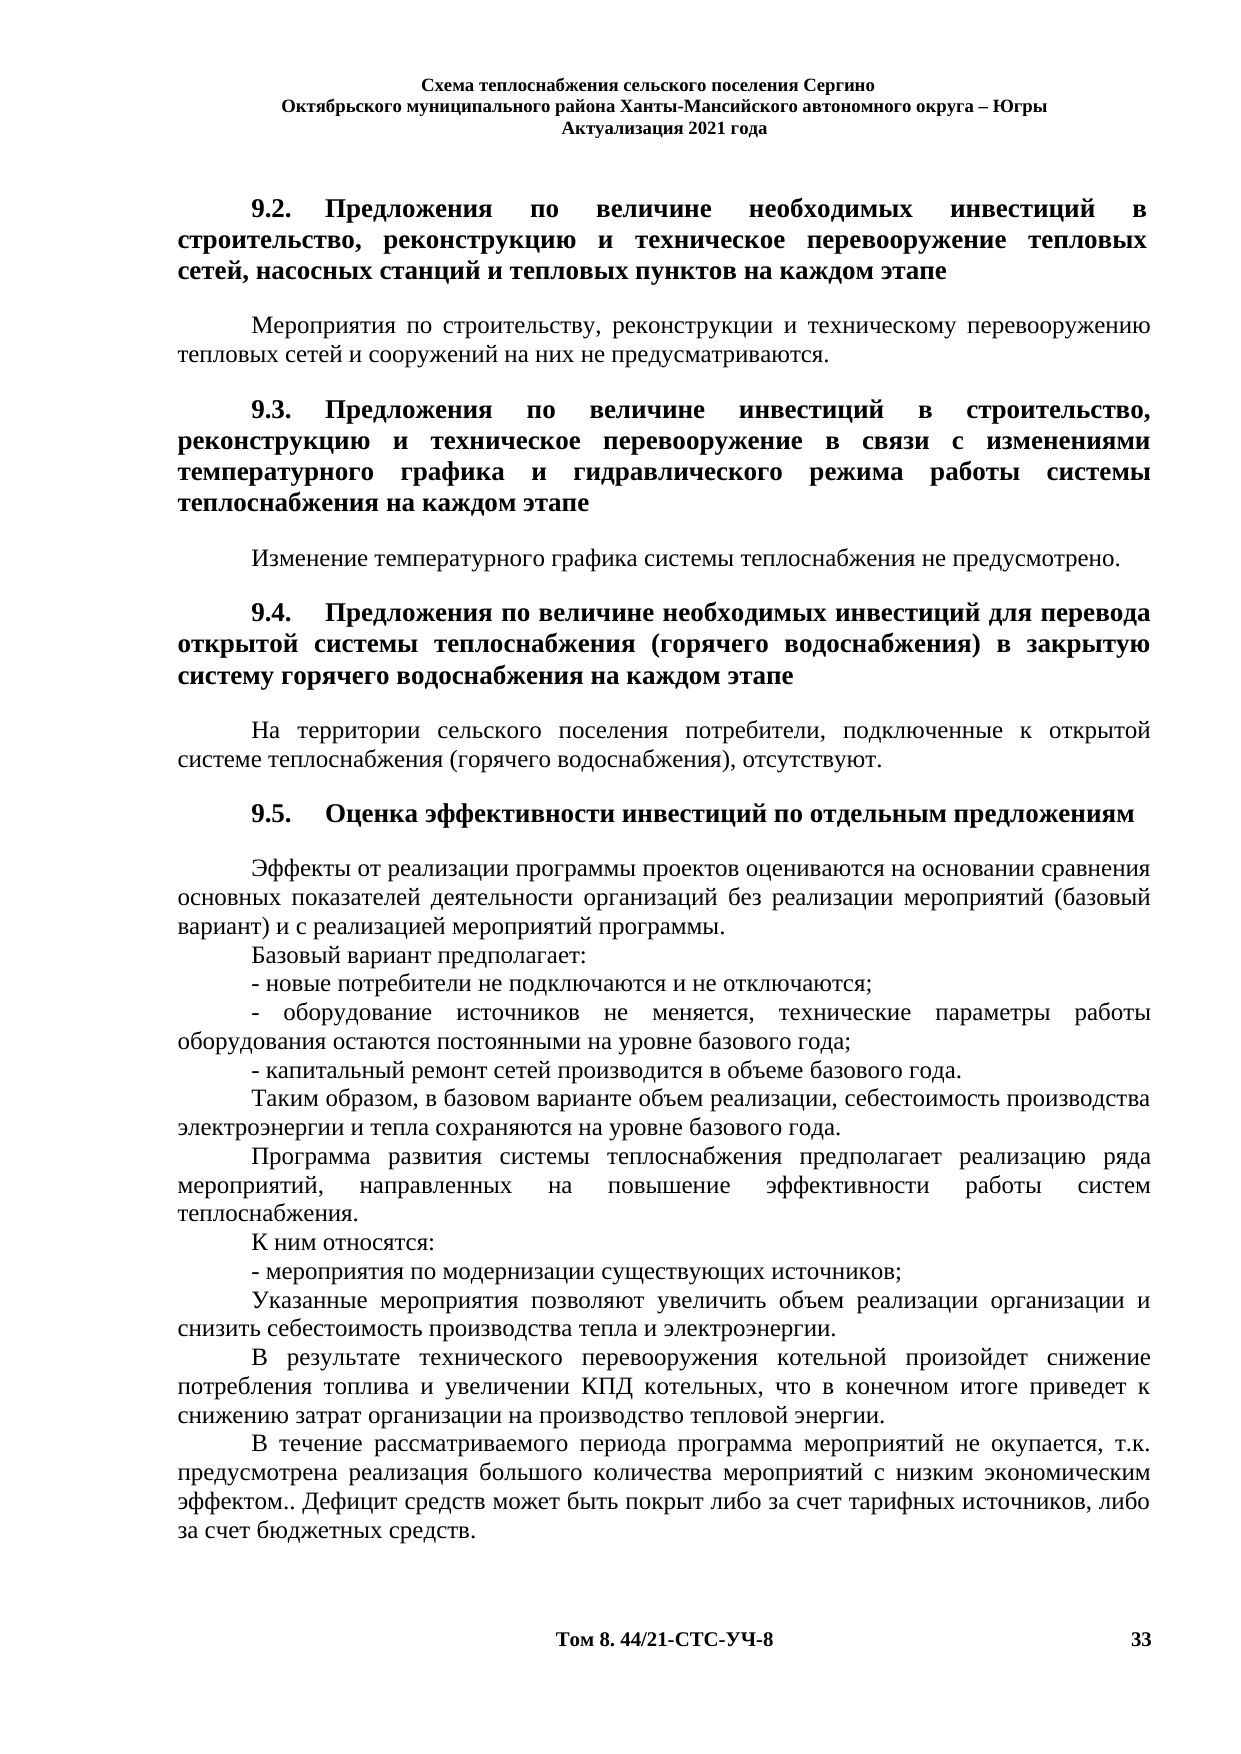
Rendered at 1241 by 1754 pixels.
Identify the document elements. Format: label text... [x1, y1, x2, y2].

text В результате технического перевооружения котельной произойдет снижение потребления топлива и увеличении КПД котельных, что в конечном итоге приведет к снижению затрат организации на производство тепловой энергии. [177, 1342, 1152, 1428]
text - капитальный ремонт сетей производится в объеме базового года. [177, 1055, 1152, 1083]
subtitle 9.3. Предложения по величине инвестиций в строительство, реконструкцию и техническое перевооружение в связи с изменениями температурного графика и гидравлического режима работы системы теплоснабжения на каждом этапе [177, 393, 1152, 518]
text К ним относятся: [177, 1227, 1152, 1256]
text - оборудование источников не меняется, технические параметры работы оборудования остаются постоянными на уровне базового года; [177, 997, 1152, 1055]
text Базовый вариант предполагает: [177, 940, 1152, 968]
text - новые потребители не подключаются и не отключаются; [177, 968, 1152, 997]
text На территории сельского поселения потребители, подключенные к открытой системе теплоснабжения (горячего водоснабжения), отсутствуют. [177, 715, 1152, 772]
text Программа развития системы теплоснабжения предполагает реализацию ряда мероприятий, направленных на повышение эффективности работы систем теплоснабжения. [177, 1141, 1152, 1227]
text Указанные мероприятия позволяют увеличить объем реализации организации и снизить себестоимость производства тепла и электроэнергии. [177, 1285, 1152, 1342]
subtitle 9.5. Оценка эффективности инвестиций по отдельным предложениям [177, 797, 1152, 828]
text - мероприятия по модернизации существующих источников; [177, 1256, 1152, 1285]
subtitle 9.2. Предложения по величине необходимых инвестиций в строительство, реконструкцию и техническое перевооружение тепловых сетей, насосных станций и тепловых пунктов на каждом этапе [177, 192, 1148, 286]
subtitle 9.4. Предложения по величине необходимых инвестиций для перевода открытой системы теплоснабжения (горячего водоснабжения) в закрытую систему горячего водоснабжения на каждом этапе [177, 596, 1152, 690]
text Мероприятия по строительству, реконструкции и техническому перевооружению тепловых сетей и сооружений на них не предусматриваются. [177, 311, 1152, 368]
text Таким образом, в базовом варианте объем реализации, себестоимость производства электроэнергии и тепла сохраняются на уровне базового года. [177, 1083, 1152, 1141]
text Эффекты от реализации программы проектов оцениваются на основании сравнения основных показателей деятельности организаций без реализации мероприятий (базовый вариант) и с реализацией мероприятий программы. [177, 853, 1152, 940]
text В течение рассматриваемого периода программа мероприятий не окупается, т.к. предусмотрена реализация большого количества мероприятий с низким экономическим эффектом.. Дефицит средств может быть покрыт либо за счет тарифных источников, либо за счет бюджетных средств. [177, 1428, 1152, 1543]
text Изменение температурного графика системы теплоснабжения не предусмотрено. [177, 543, 1152, 571]
